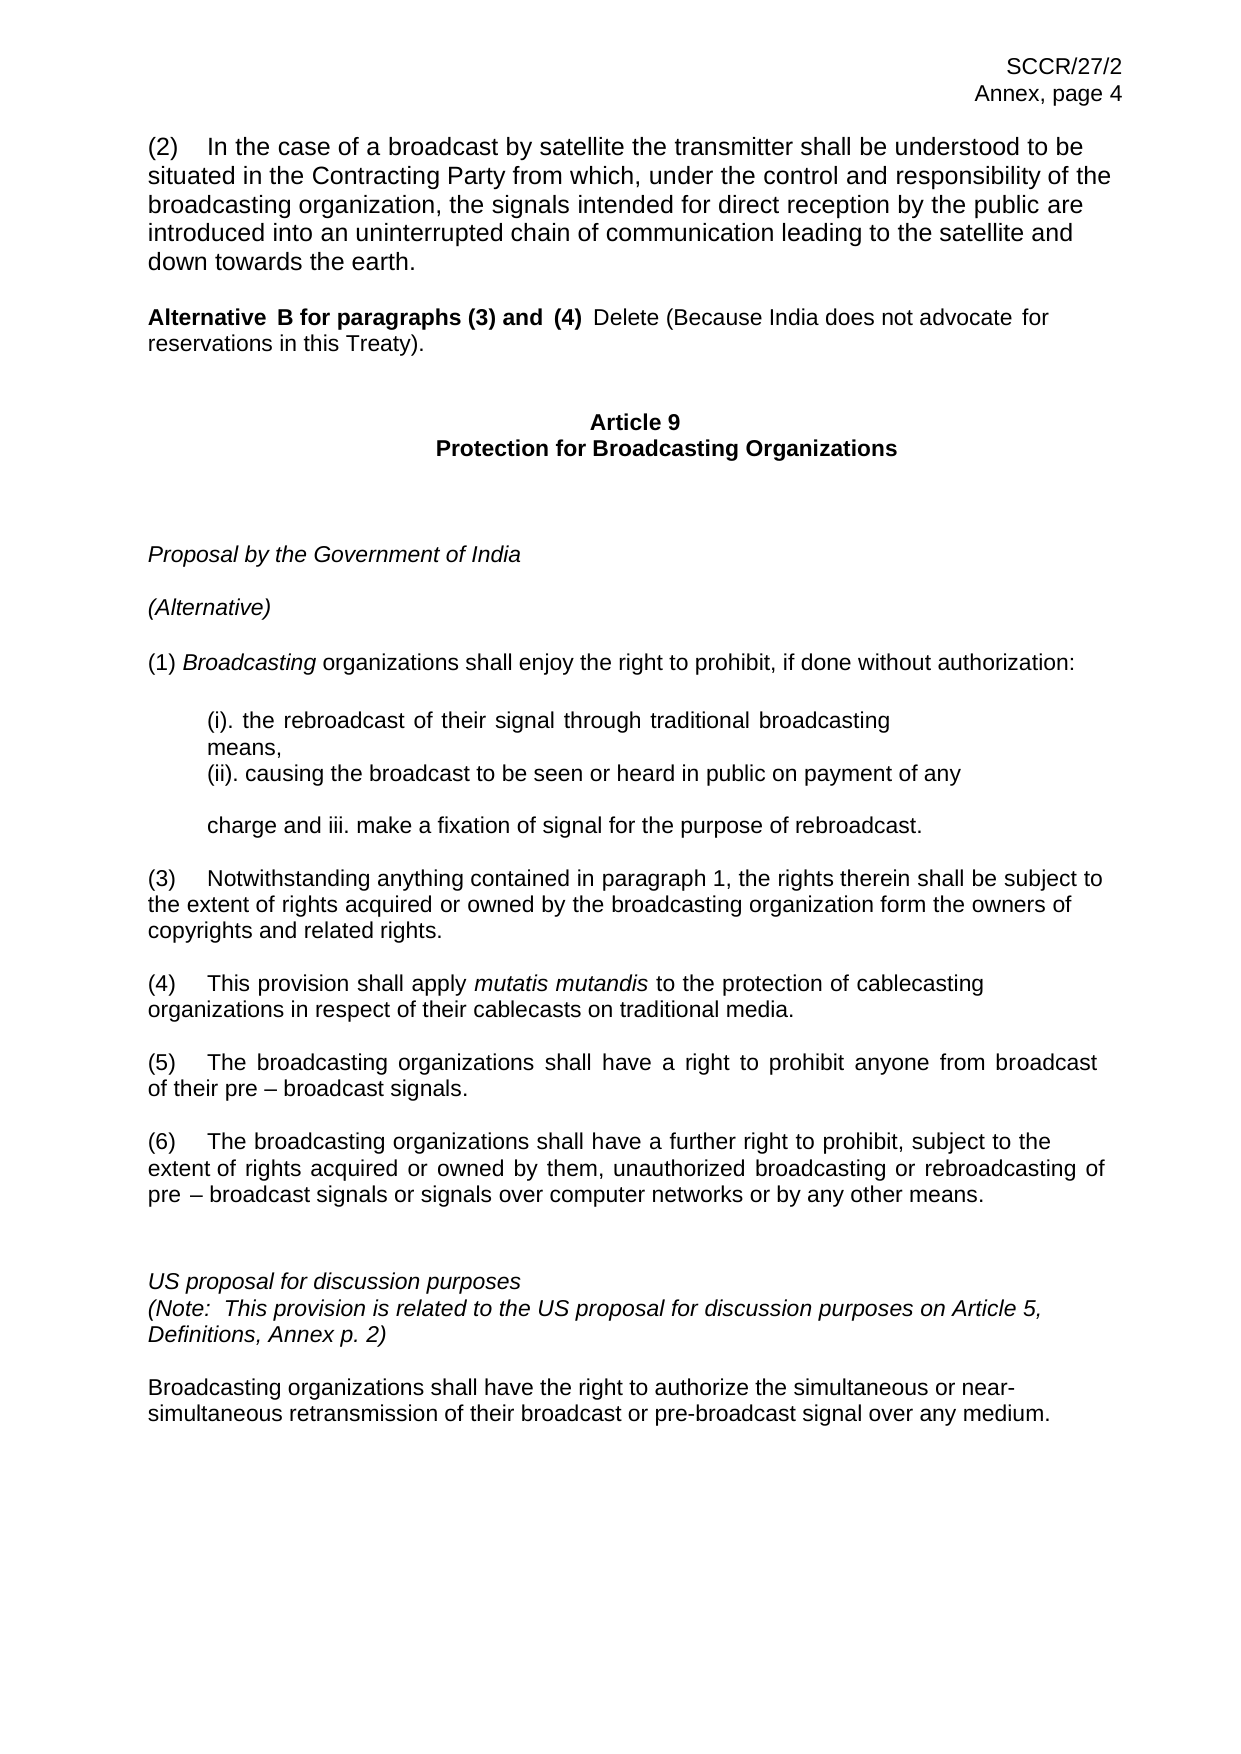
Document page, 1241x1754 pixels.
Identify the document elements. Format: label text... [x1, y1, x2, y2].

list In the case of a broadcast by satellite the transmitter shall be understood to be situated in the Contracting Party from which, under the control and responsibility of the broadcasting organization, the signals intended for direct reception by the public are introduced into an uninterrupted chain of communication leading to the satellite and down towards the earth. [148, 132, 1116, 276]
list This provision shall apply mutatis mutandis to the protection of cablecasting organizations in respect of their cablecasts on traditional media. [148, 970, 1116, 1023]
text Proposal by the Government of India [148, 541, 1122, 567]
list The broadcasting organizations shall have a further right to prohibit, subject to the extent of rights acquired or owned by them, unauthorized broadcasting or rebroadcasting of pre – broadcast signals or signals over computer networks or by any other means. [148, 1128, 1117, 1207]
text Broadcasting organizations shall have the right to authorize the simultaneous or near-simultaneous retransmission of their broadcast or pre-broadcast signal over any medium. [148, 1374, 1122, 1426]
text (ii). causing the broadcast to be seen or heard in public on payment of any charge and iii. make a fixation of signal for the purpose of rebroadcast. [207, 760, 1015, 838]
text Alternative B for paragraphs (3) and (4) Delete (Because India does not advocate for reservations in this Treaty). [148, 304, 1117, 356]
list The broadcasting organizations shall have a right to prohibit anyone from broadcast of their pre – broadcast signals. [148, 1049, 1117, 1102]
text (Alternative) [148, 593, 1122, 620]
list Notwithstanding anything contained in paragraph 1, the rights therein shall be subject to the extent of rights acquired or owned by the broadcasting organization form the owners of copyrights and related rights. [148, 864, 1116, 944]
text Protection for Broadcasting Organizations [148, 435, 1122, 462]
text (i). the rebroadcast of their signal through traditional broadcasting means, [207, 707, 891, 760]
text US proposal for discussion purposes [148, 1268, 1122, 1294]
text Article 9 [148, 409, 1122, 435]
text (Note: This provision is related to the US proposal for discussion purposes on Article 5, Definitions, Annex p. 2) [148, 1294, 1122, 1347]
text (1) Broadcasting organizations shall enjoy the right to prohibit, if done without authorization: [148, 646, 1130, 676]
